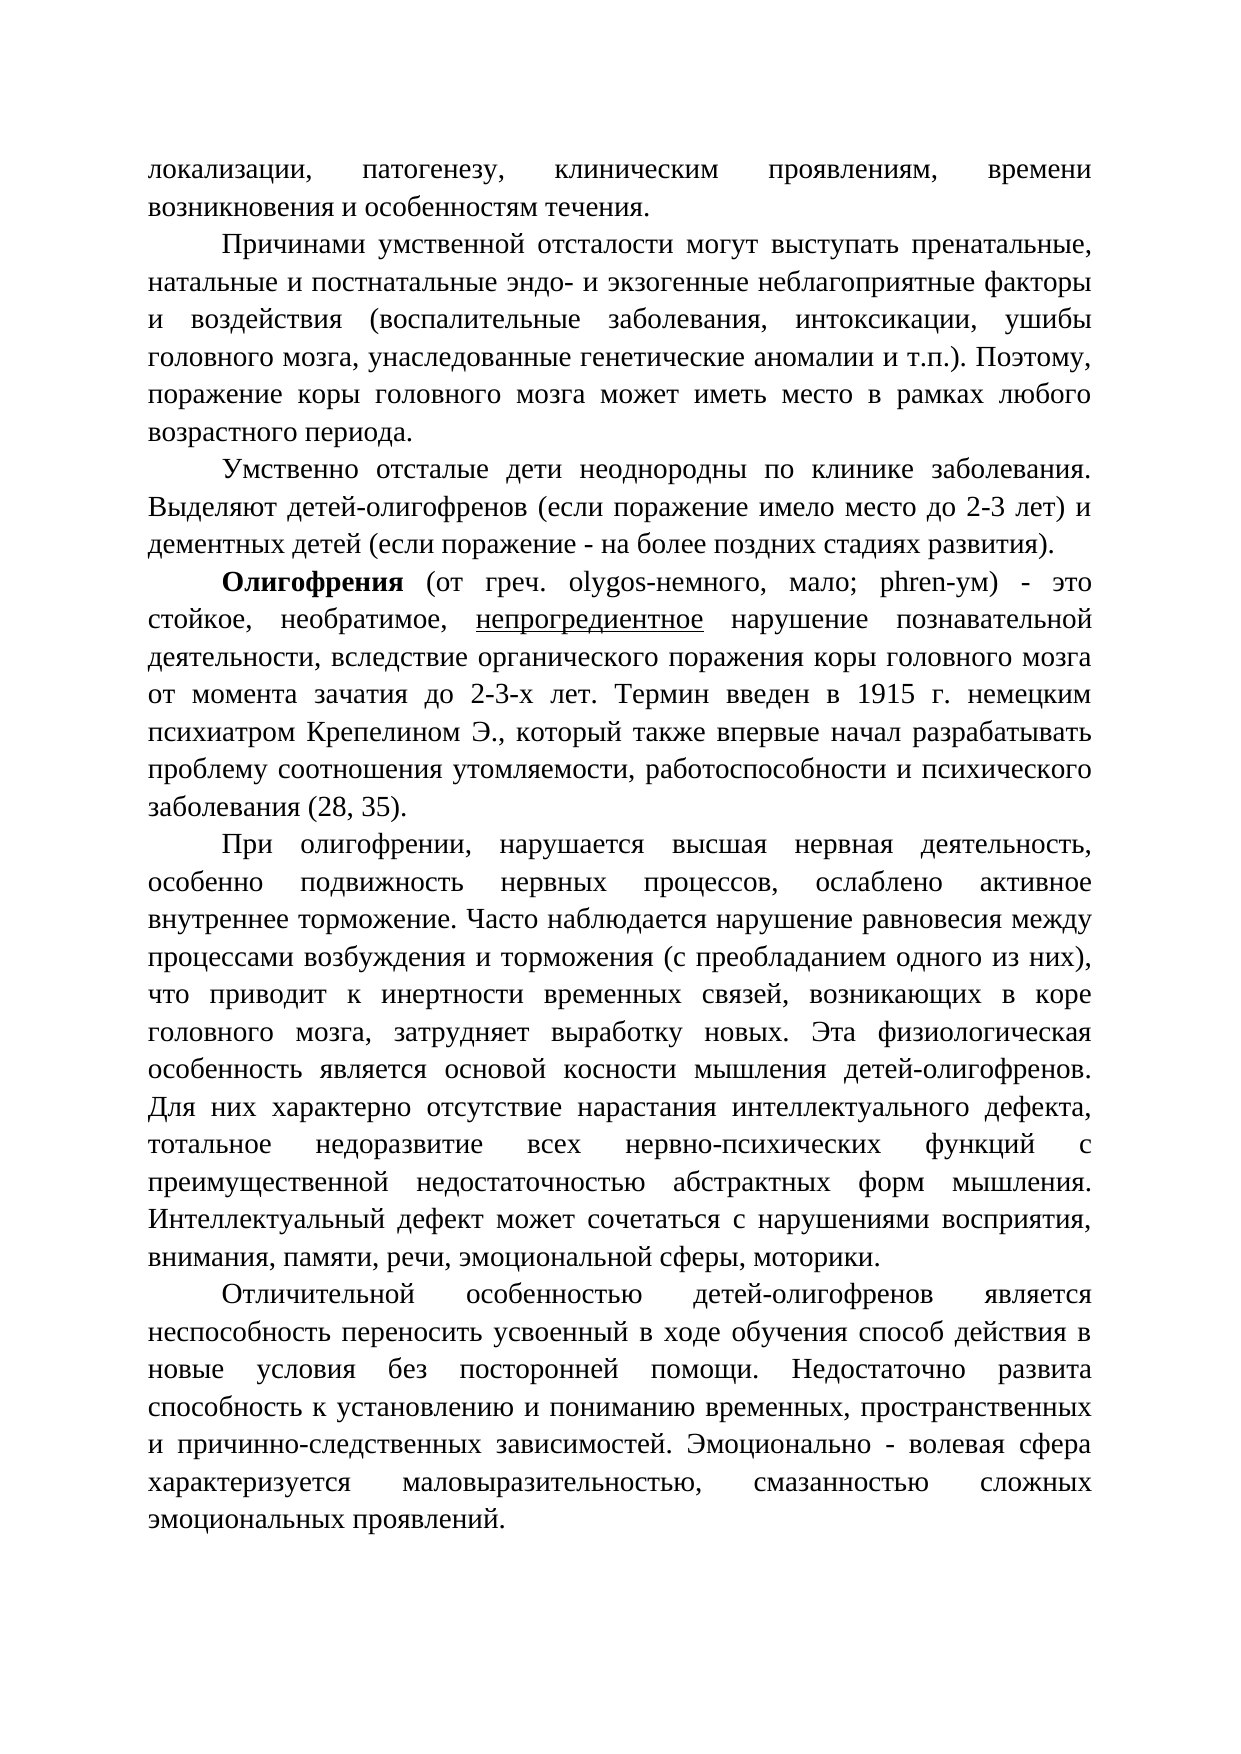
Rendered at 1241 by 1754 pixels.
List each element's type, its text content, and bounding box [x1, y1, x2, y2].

text Причинами умственной отсталости могут выступать пренатальные, натальные и постнатальные эндо- и экзогенные неблагоприятные факторы и воздействия (воспалительные заболевания, интоксикации, ушибы головного мозга, унаследованные генетические аномалии и т.п.). Поэтому, поражение коры головного мозга может иметь место в рамках любого возрастного периода. [148, 223, 1092, 448]
text Олигофрения (от греч. olygos-немного, мало; phren-ум) - это стойкое, необратимое, непрогредиентное нарушение познавательной деятельности, вследствие органического поражения коры головного мозга от момента зачатия до 2-3-х лет. Термин введен в 1915 г. немецким психиатром Крепелином Э., который также впервые начал разрабатывать проблему соотношения утомляемости, работоспособности и психического заболевания (28, 35). [148, 560, 1092, 823]
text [148, 148, 1092, 223]
text Отличительной особенностью детей-олигофренов является неспособность переносить усвоенный в ходе обучения способ действия в новые условия без посторонней помощи. Недостаточно развита способность к установлению и пониманию временных, пространственных и причинно-следственных зависимостей. Эмоционально - волевая сфера характеризуется маловыразительностью, смазанностью сложных эмоциональных проявлений. [148, 1273, 1092, 1535]
text При олигофрении, нарушается высшая нервная деятельность, особенно подвижность нервных процессов, ослаблено активное внутреннее торможение. Часто наблюдается нарушение равновесия между процессами возбуждения и торможения (с преобладанием одного из них), что приводит к инертности временных связей, возникающих в коре головного мозга, затрудняет выработку новых. Эта физиологическая особенность является основой косности мышления детей-олигофренов. Для них характерно отсутствие нарастания интеллектуального дефекта, тотальное недоразвитие всех нервно-психических функций с преимущественной недостаточностью абстрактных форм мышления. Интеллектуальный дефект может сочетаться с нарушениями восприятия, внимания, памяти, речи, эмоциональной сферы, моторики. [148, 823, 1092, 1273]
text Умственно отсталые дети неоднородны по клинике заболевания. Выделяют детей-олигофренов (если поражение имело место до 2-3 лет) и дементных детей (если поражение - на более поздних стадиях развития). [148, 448, 1092, 560]
